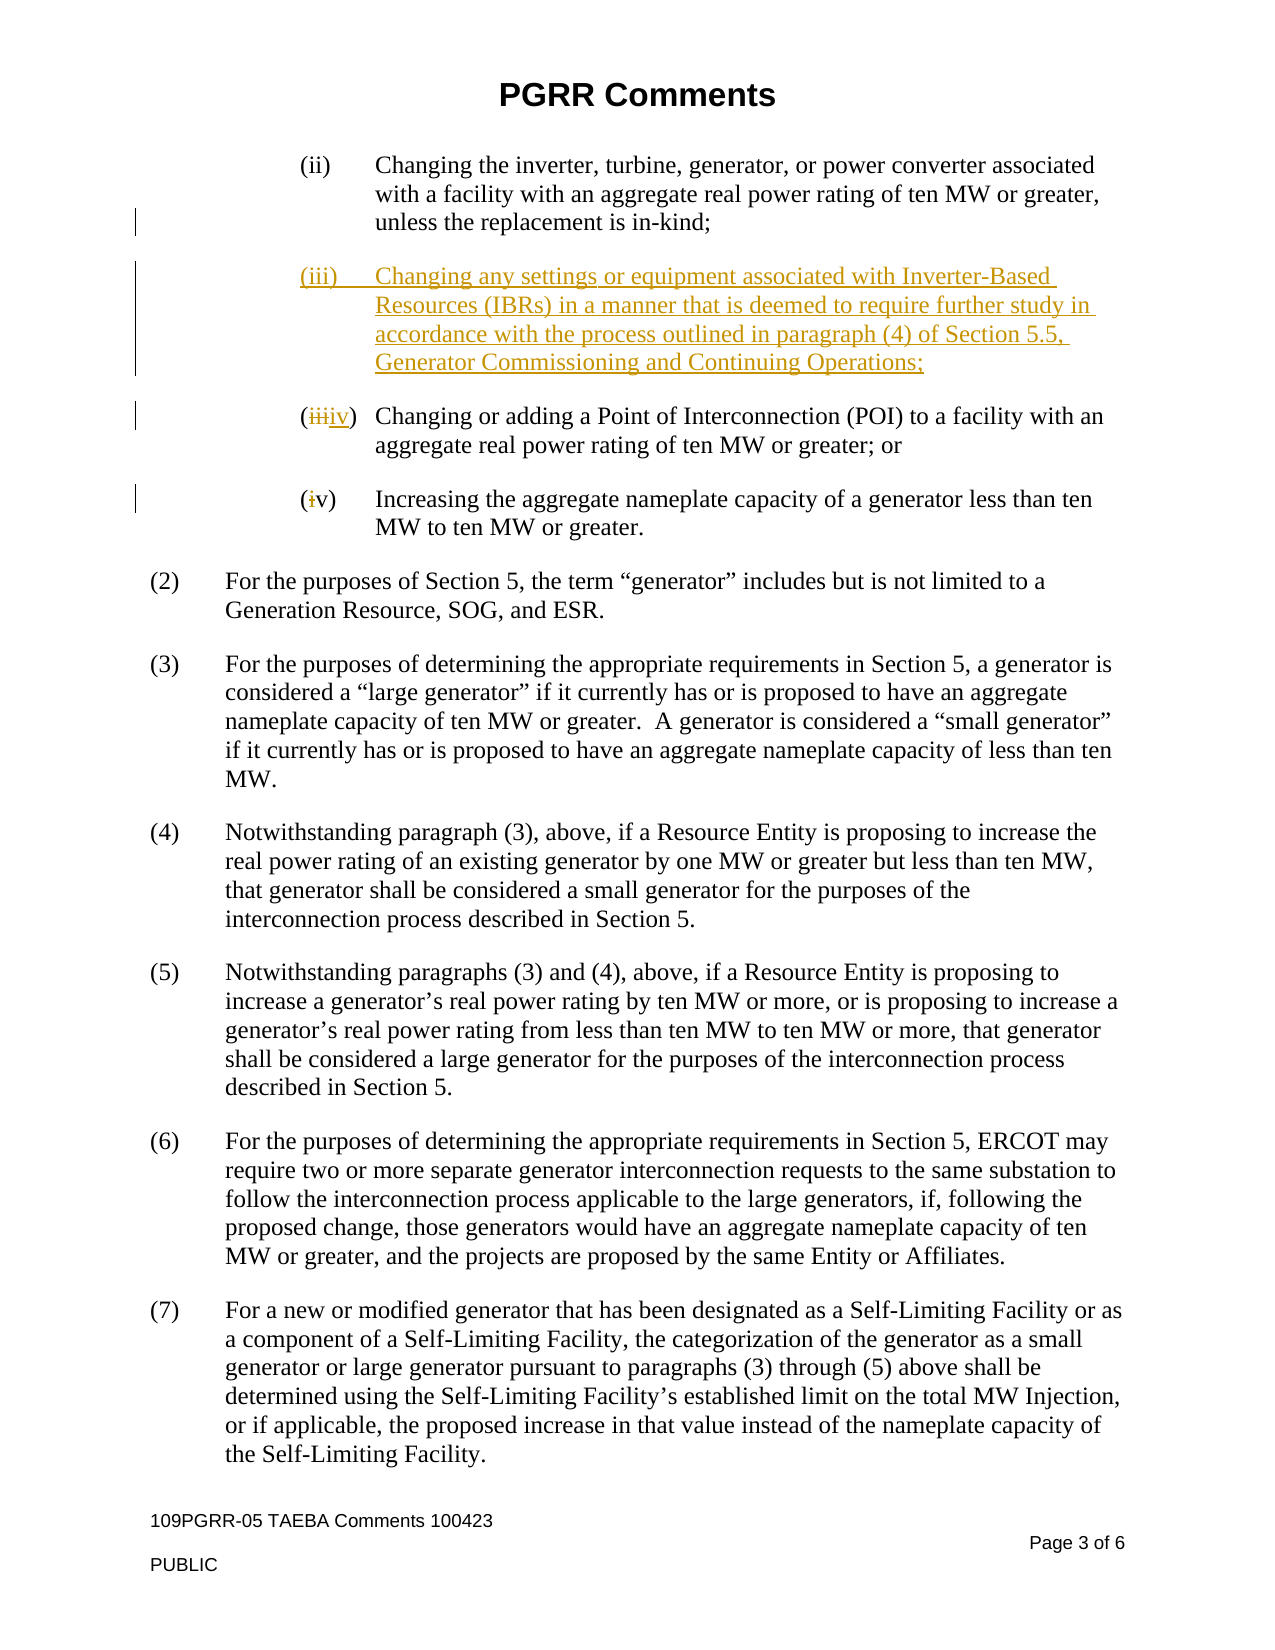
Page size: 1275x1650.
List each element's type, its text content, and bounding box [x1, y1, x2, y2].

text (7) For a new or modified generator that has been designated as a Self-Limiting Facility or as a component of a Self-Limiting Facility, the categorization of the generator as a small generator or large generator pursuant to paragraphs (3) through (5) above shall be determined using the Self-Limiting Facility’s established limit on the total MW Injection, or if applicable, the proposed increase in that value instead of the nameplate capacity of the Self-Limiting Facility. [150, 1295, 1125, 1467]
text (2) For the purposes of Section 5, the term “generator” includes but is not limited to a Generation Resource, SOG, and ESR. [150, 566, 1125, 624]
text () Changing or adding a Point of Interconnection (POI) to a facility with an aggregate real power rating of ten MW or greater; or [300, 401, 1125, 459]
text (3) For the purposes of determining the appropriate requirements in Section 5, a generator is considered a “large generator” if it currently has or is proposed to have an aggregate nameplate capacity of ten MW or greater. A generator is considered a “small generator” if it currently has or is proposed to have an aggregate nameplate capacity of less than ten MW. [150, 649, 1125, 792]
text (v) Increasing the aggregate nameplate capacity of a generator less than ten MW to ten MW or greater. [300, 484, 1125, 541]
text (5) Notwithstanding paragraphs (3) and (4), above, if a Resource Entity is proposing to increase a generator’s real power rating by ten MW or more, or is proposing to increase a generator’s real power rating from less than ten MW to ten MW or more, that generator shall be considered a large generator for the purposes of the interconnection process described in Section 5. [150, 957, 1125, 1101]
text (ii) Changing the inverter, turbine, generator, or power converter associated with a facility with an aggregate real power rating of ten MW or greater, unless the replacement is in-kind; [300, 150, 1125, 236]
text (6) For the purposes of determining the appropriate requirements in Section 5, ERCOT may require two or more separate generator interconnection requests to the same substation to follow the interconnection process applicable to the large generators, if, following the proposed change, those generators would have an aggregate nameplate capacity of ten MW or greater, and the projects are proposed by the same Entity or Affiliates. [150, 1126, 1125, 1270]
text (4) Notwithstanding paragraph (3), above, if a Resource Entity is proposing to increase the real power rating of an existing generator by one MW or greater but less than ten MW, that generator shall be considered a small generator for the purposes of the interconnection process described in Section 5. [150, 817, 1125, 932]
